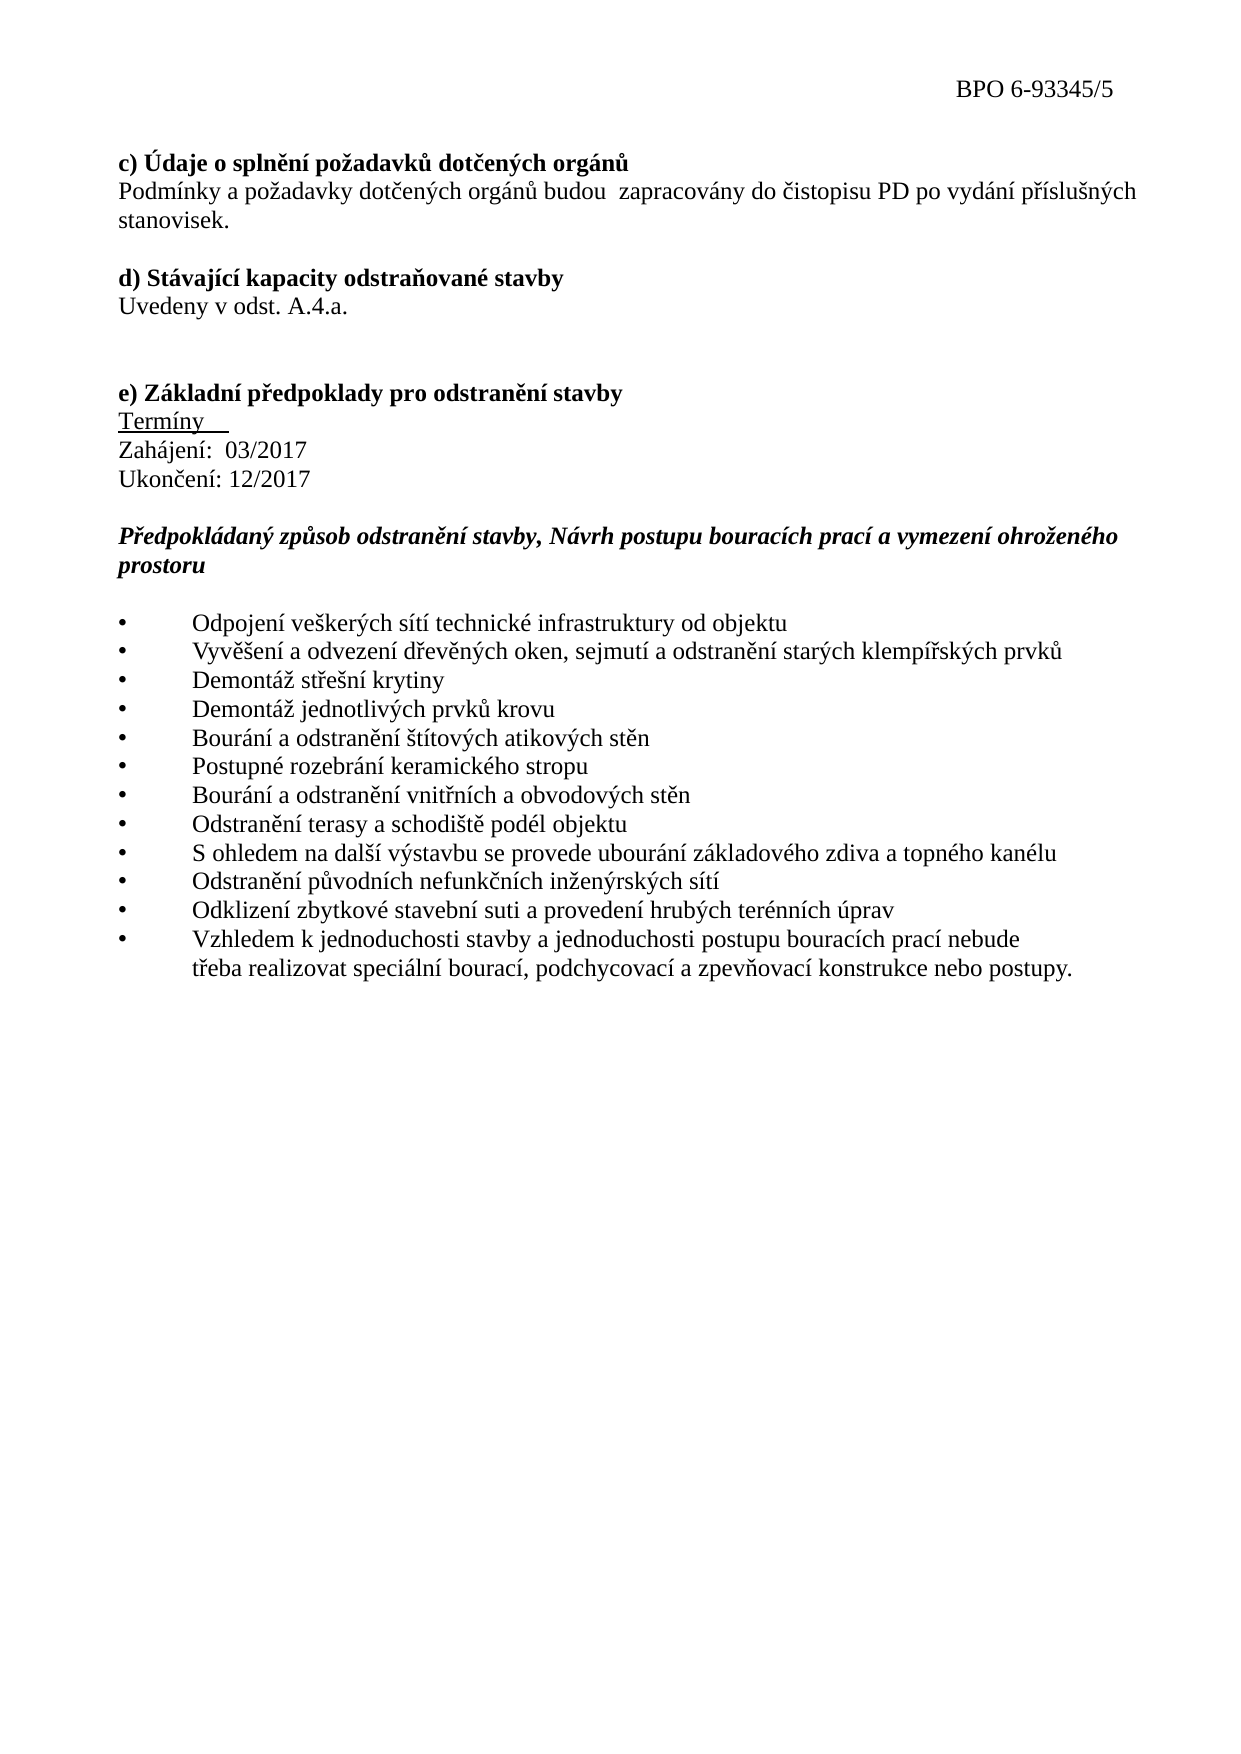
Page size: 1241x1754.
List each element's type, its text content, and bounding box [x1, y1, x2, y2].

list Bourání a odstranění štítových atikových stěn [118, 723, 1163, 751]
text Ukončení: 12/2017 [118, 464, 1163, 493]
text c) Údaje o splnění požadavků dotčených orgánů [118, 148, 1163, 176]
list Vzhledem k jednoduchosti stavby a jednoduchosti postupu bouracích prací nebude [118, 924, 1163, 953]
list Demontáž střešní krytiny [118, 665, 1163, 694]
list Odstranění původních nefunkčních inženýrských sítí [118, 866, 1163, 895]
list Vyvěšení a odvezení dřevěných oken, sejmutí a odstranění starých klempířských prvků [118, 636, 1163, 665]
text e) Základní předpoklady pro odstranění stavby [118, 378, 1163, 406]
list S ohledem na další výstavbu se provede ubourání základového zdiva a topného kanélu [118, 838, 1163, 866]
text třeba realizovat speciální bourací, podchycovací a zpevňovací konstrukce nebo postupy. [151, 953, 1163, 981]
text Uvedeny v odst. A.4.a. [118, 291, 1163, 320]
list Odpojení veškerých sítí technické infrastruktury od objektu [118, 608, 1163, 636]
list Postupné rozebrání keramického stropu [118, 751, 1163, 780]
text d) Stávající kapacity odstraňované stavby [118, 263, 1163, 291]
list Bourání a odstranění vnitřních a obvodových stěn [118, 780, 1163, 809]
text Termíny [118, 406, 1163, 435]
list Odstranění terasy a schodiště podél objektu [118, 809, 1163, 838]
list Demontáž jednotlivých prvků krovu [118, 694, 1163, 723]
text Zahájení: 03/2017 [118, 435, 1163, 464]
list Odklizení zbytkové stavební suti a provedení hrubých terénních úprav [118, 895, 1163, 924]
text Podmínky a požadavky dotčených orgánů budou zapracovány do čistopisu PD po vydání příslušných stanovisek. [118, 176, 1163, 234]
text Předpokládaný způsob odstranění stavby, Návrh postupu bouracích prací a vymezení ohroženého prostoru [118, 521, 1163, 579]
